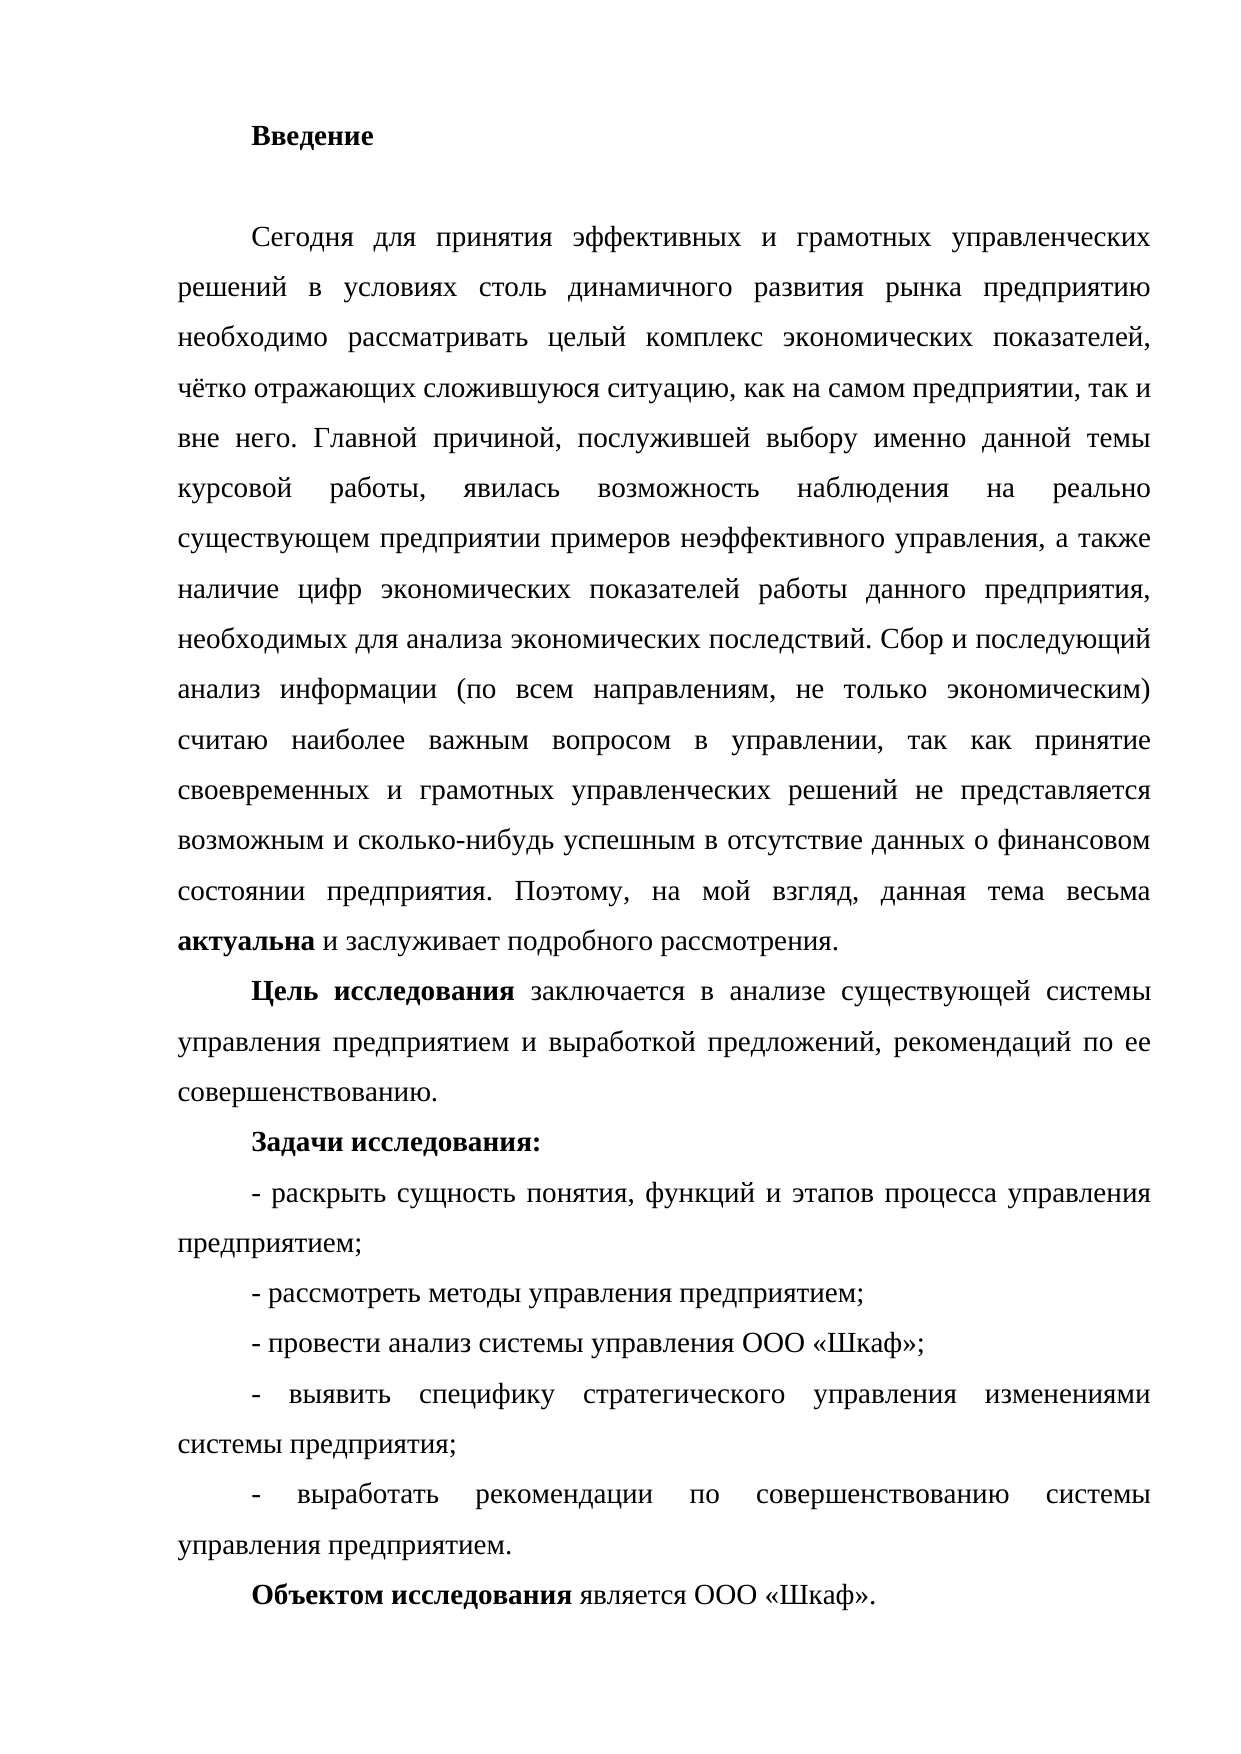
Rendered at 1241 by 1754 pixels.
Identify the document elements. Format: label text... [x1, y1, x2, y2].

text - провести анализ системы управления ООО «Шкаф»; [177, 1326, 1152, 1359]
text Объектом исследования является ООО «Шкаф». [177, 1577, 1152, 1611]
text Сегодня для принятия эффективных и грамотных управленческих решений в условиях столь динамичного развития рынка предприятию необходимо рассматривать целый комплекс экономических показателей, чётко отражающих сложившуюся ситуацию, как на самом предприятии, так и вне него. Главной причиной, послужившей выбору именно данной темы курсовой работы, явилась возможность наблюдения на реально существующем предприятии примеров неэффективного управления, а также наличие цифр экономических показателей работы данного предприятия, необходимых для анализа экономических последствий. Сбор и последующий анализ информации (по всем направлениям, не только экономическим) считаю наиболее важным вопросом в управлении, так как принятие своевременных и грамотных управленческих решений не представляется возможным и сколько-нибудь успешным в отсутствие данных о финансовом состоянии предприятия. Поэтому, на мой взгляд, данная тема весьма актуальна и заслуживает подробного рассмотрения. [177, 219, 1152, 957]
text - выработать рекомендации по совершенствованию системы управления предприятием. [177, 1477, 1152, 1560]
text - выявить специфику стратегического управления изменениями системы предприятия; [177, 1376, 1152, 1460]
text Цель исследования заключается в анализе существующей системы управления предприятием и выработкой предложений, рекомендаций по ее совершенствованию. [177, 973, 1152, 1108]
text Введение [177, 118, 1152, 152]
text - рассмотреть методы управления предприятием; [177, 1275, 1152, 1309]
text Задачи исследования: [177, 1124, 1152, 1158]
text - раскрыть сущность понятия, функций и этапов процесса управления предприятием; [177, 1175, 1152, 1258]
